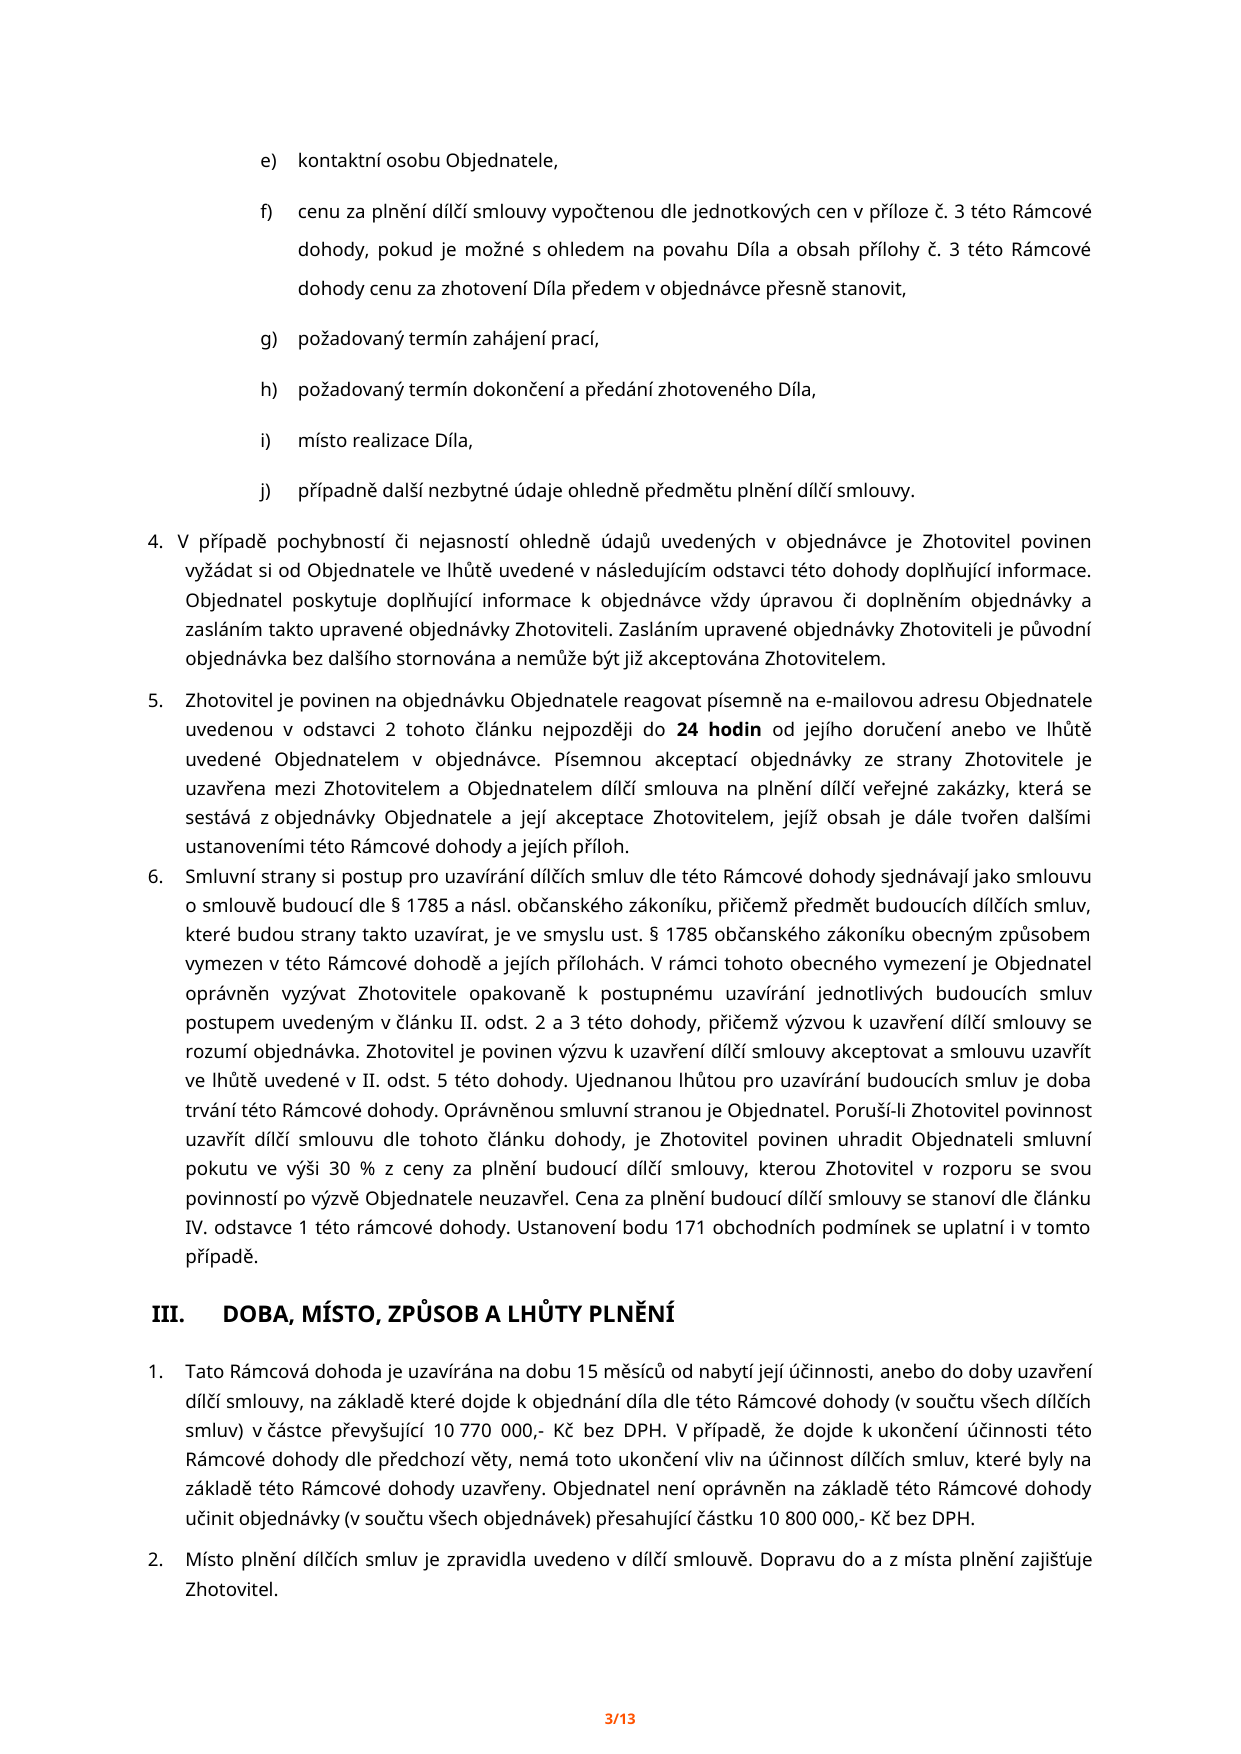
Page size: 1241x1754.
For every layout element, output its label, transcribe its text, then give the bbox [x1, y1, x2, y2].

list kontaktní osobu Objednatele, [260, 148, 1093, 173]
list případně další nezbytné údaje ohledně předmětu plnění dílčí smlouvy. [260, 478, 1093, 503]
list DOBA, MÍSTO, ZPŮSOB A LHŮTY PLNĚNÍ [185, 1298, 1093, 1329]
list cenu za plnění dílčí smlouvy vypočtenou dle jednotkových cen v příloze č. 3 této Rámcové dohody, pokud je možné s ohledem na povahu Díla a obsah přílohy č. 3 této Rámcové dohody cenu za zhotovení Díla předem v objednávce přesně stanovit, [260, 198, 1093, 300]
list požadovaný termín dokončení a předání zhotoveného Díla, [260, 376, 1093, 402]
text Místo plnění dílčích smluv je zpravidla uvedeno v dílčí smlouvě. Dopravu do a z místa plnění zajišťuje Zhotovitel. [148, 1547, 1093, 1602]
list Smluvní strany si postup pro uzavírání dílčích smluv dle této Rámcové dohody sjednávají jako smlouvu o smlouvě budoucí dle § 1785 a násl. občanského zákoníku, přičemž předmět budoucích dílčích smluv, které budou strany takto uzavírat, je ve smyslu ust. § 1785 občanského zákoníku obecným způsobem vymezen v této Rámcové dohodě a jejích přílohách. V rámci tohoto obecného vymezení je Objednatel oprávněn vyzývat Zhotovitele opakovaně k postupnému uzavírání jednotlivých budoucích smluv postupem uvedeným v článku II. odst. 2 a 3 této dohody, přičemž výzvou k uzavření dílčí smlouvy se rozumí objednávka. Zhotovitel je povinen výzvu k uzavření dílčí smlouvy akceptovat a smlouvu uzavřít ve lhůtě uvedené v II. odst. 5 této dohody. Ujednanou lhůtou pro uzavírání budoucích smluv je doba trvání této Rámcové dohody. Oprávněnou smluvní stranou je Objednatel. Poruší-li Zhotovitel povinnost uzavřít dílčí smlouvu dle tohoto článku dohody, je Zhotovitel povinen uhradit Objednateli smluvní pokutu ve výši 30 % z ceny za plnění budoucí dílčí smlouvy, kterou Zhotovitel v rozporu se svou povinností po výzvě Objednatele neuzavřel. Cena za plnění budoucí dílčí smlouvy se stanoví dle článku IV. odstavce 1 této rámcové dohody. Ustanovení bodu 171 obchodních podmínek se uplatní i v tomto případě. [148, 863, 1093, 1269]
list V případě pochybností či nejasností ohledně údajů uvedených v objednávce je Zhotovitel povinen vyžádat si od Objednatele ve lhůtě uvedené v následujícím odstavci této dohody doplňující informace. Objednatel poskytuje doplňující informace k objednávce vždy úpravou či doplněním objednávky a zasláním takto upravené objednávky Zhotoviteli. Zasláním upravené objednávky Zhotoviteli je původní objednávka bez dalšího stornována a nemůže být již akceptována Zhotovitelem. [148, 528, 1093, 671]
text Tato Rámcová dohoda je uzavírána na dobu 15 měsíců od nabytí její účinnosti, anebo do doby uzavření dílčí smlouvy, na základě které dojde k objednání díla dle této Rámcové dohody (v součtu všech dílčích smluv) v částce převyšující 10 770 000,- Kč bez DPH. V případě, že dojde k ukončení účinnosti této Rámcové dohody dle předchozí věty, nemá toto ukončení vliv na účinnost dílčích smluv, které byly na základě této Rámcové dohody uzavřeny. Objednatel není oprávněn na základě této Rámcové dohody učinit objednávky (v součtu všech objednávek) přesahující částku 10 800 000,- Kč bez DPH. [148, 1359, 1093, 1531]
list požadovaný termín zahájení prací, [260, 326, 1093, 351]
list místo realizace Díla, [260, 427, 1093, 452]
list Zhotovitel je povinen na objednávku Objednatele reagovat písemně na e-mailovou adresu Objednatele uvedenou v odstavci 2 tohoto článku nejpozději do 24 hodin od jejího doručení anebo ve lhůtě uvedené Objednatelem v objednávce. Písemnou akceptací objednávky ze strany Zhotovitele je uzavřena mezi Zhotovitelem a Objednatelem dílčí smlouva na plnění dílčí veřejné zakázky, která se sestává z objednávky Objednatele a její akceptace Zhotovitelem, jejíž obsah je dále tvořen dalšími ustanoveními této Rámcové dohody a jejích příloh. [148, 687, 1093, 859]
